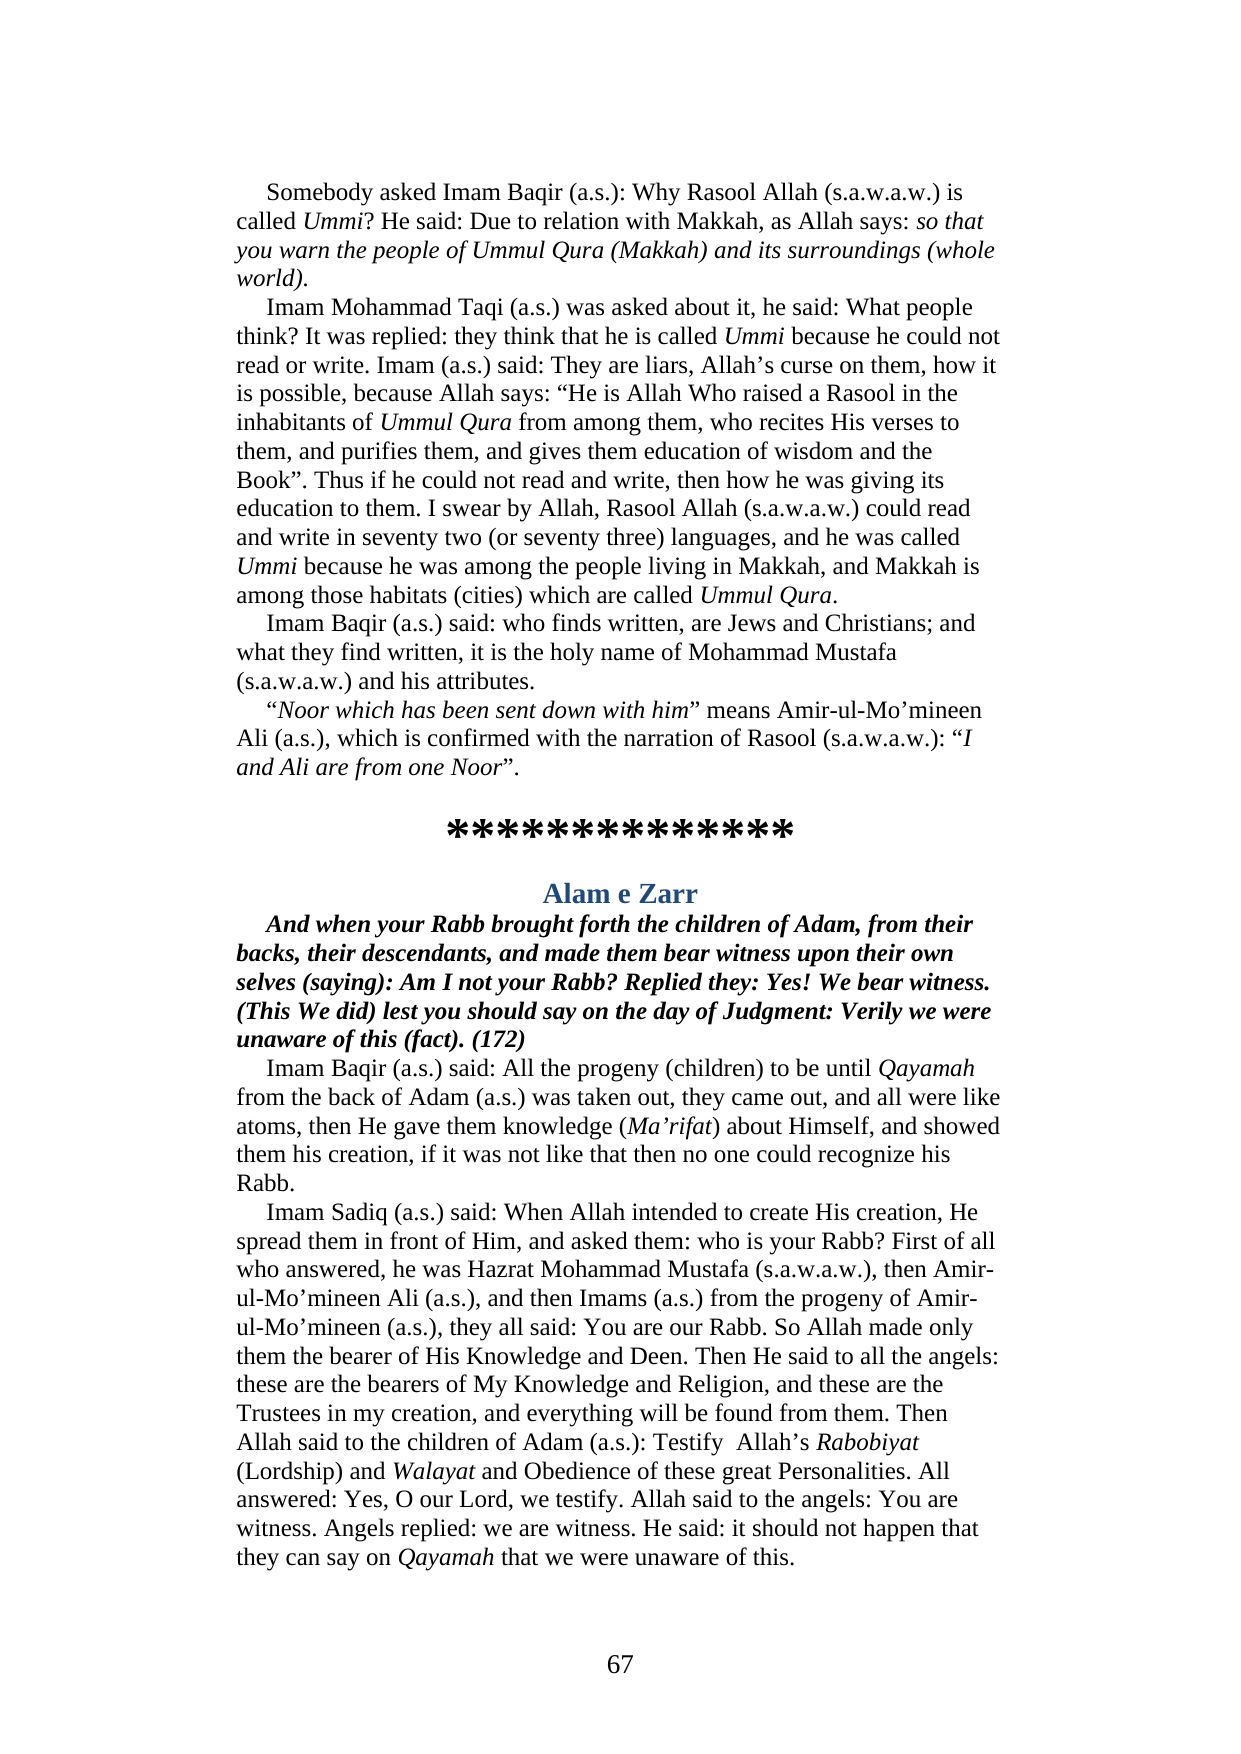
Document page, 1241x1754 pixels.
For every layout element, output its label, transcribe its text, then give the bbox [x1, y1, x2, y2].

text Imam Sadiq (a.s.) said: When Allah intended to create His creation, He spread them in front of Him, and asked them: who is your Rabb? First of all who answered, he was Hazrat Mohammad Mustafa (s.a.w.a.w.), then Amir-ul-Mo’mineen Ali (a.s.), and then Imams (a.s.) from the progeny of Amir-ul-Mo’mineen (a.s.), they all said: You are our Rabb. So Allah made only them the bearer of His Knowledge and Deen. Then He said to all the angels: these are the bearers of My Knowledge and Religion, and these are the Trustees in my creation, and everything will be found from them. Then Allah said to the children of Adam (a.s.): Testify Allah’s Rabobiyat (Lordship) and Walayat and Obedience of these great Personalities. All answered: Yes, O our Lord, we testify. Allah said to the angels: You are witness. Angels replied: we are witness. He said: it should not happen that they can say on Qayamah that we were unaware of this. [236, 1197, 1004, 1571]
text “Noor which has been sent down with him” means Amir-ul-Mo’mineen Ali (a.s.), which is confirmed with the narration of Rasool (s.a.w.a.w.): “I and Ali are from one Noor”. [236, 695, 1004, 781]
text Imam Baqir (a.s.) said: who finds written, are Jews and Christians; and what they find written, it is the holy name of Mohammad Mustafa (s.a.w.a.w.) and his attributes. [236, 608, 1004, 695]
subtitle Alam e Zarr [236, 876, 1004, 909]
text Imam Baqir (a.s.) said: All the progeny (children) to be until Qayamah from the back of Adam (a.s.) was taken out, they came out, and all were like atoms, then He gave them knowledge (Ma’rifat) about Himself, and showed them his creation, if it was not like that then no one could recognize his Rabb. [236, 1053, 1004, 1197]
text ************** [236, 806, 1004, 863]
text And when your Rabb brought forth the children of , from their backs, their descendants, and made them bear witness upon their own selves (saying): Am I not your Rabb? Replied they: Yes! We bear witness. (This We did) lest you should say on the day of Judgment: Verily we were unaware of this (fact). (172) [236, 909, 1004, 1053]
text Somebody asked Imam Baqir (a.s.): Why Rasool Allah (s.a.w.a.w.) is called Ummi? He said: Due to relation with Makkah, as Allah says: so that you warn the people of Ummul Qura (Makkah) and its surroundings (whole world). [236, 177, 1004, 292]
text Imam Mohammad Taqi (a.s.) was asked about it, he said: What people think? It was replied: they think that he is called Ummi because he could not read or write. Imam (a.s.) said: They are liars, Allah’s curse on them, how it is possible, because Allah says: “He is Allah Who raised a Rasool in the inhabitants of Ummul Qura from among them, who recites His verses to them, and purifies them, and gives them education of wisdom and the Book”. Thus if he could not read and write, then how he was giving its education to them. I swear by Allah, Rasool Allah (s.a.w.a.w.) could read and write in seventy two (or seventy three) languages, and he was called Ummi because he was among the people living in Makkah, and Makkah is among those habitats (cities) which are called Ummul Qura. [236, 292, 1004, 608]
